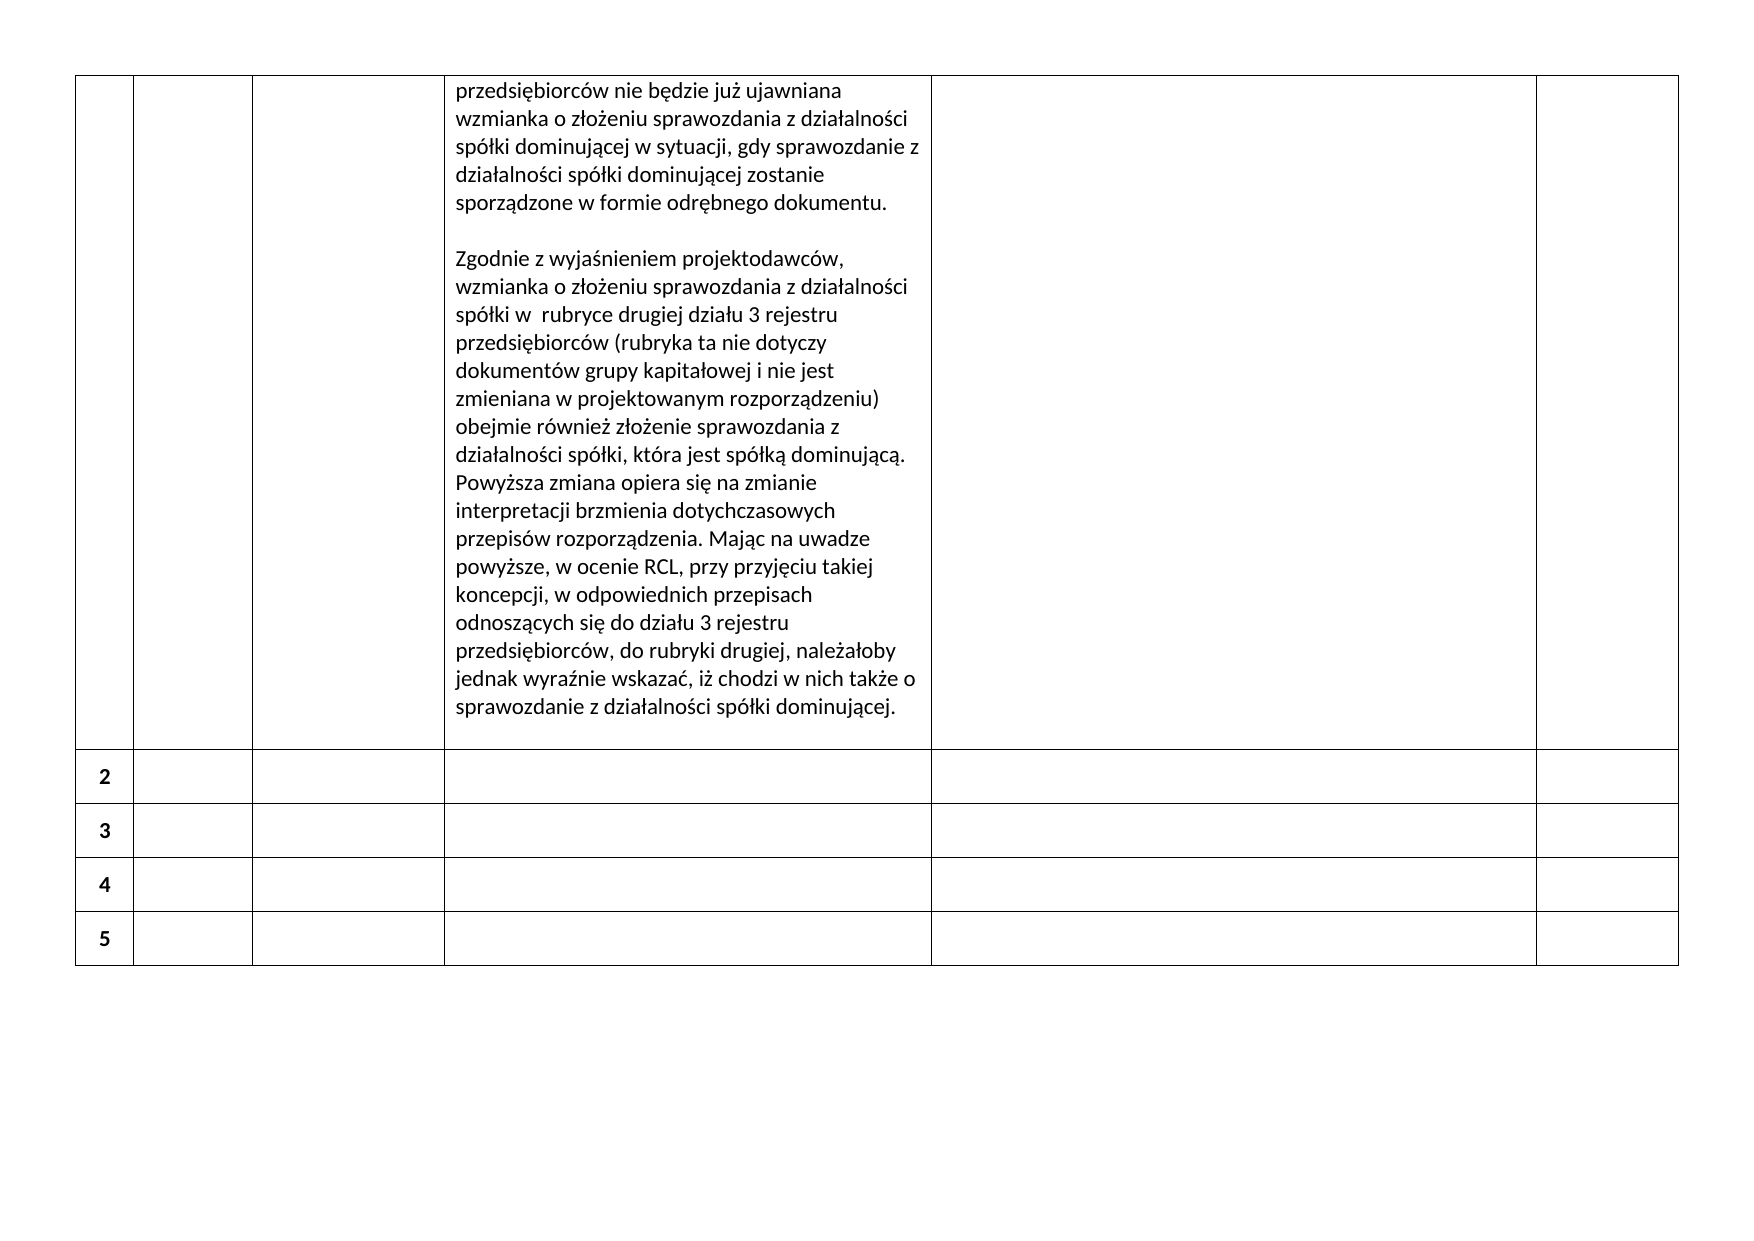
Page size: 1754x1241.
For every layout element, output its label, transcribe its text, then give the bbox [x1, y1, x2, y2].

table_cell [932, 750, 1536, 803]
table_cell [1537, 804, 1678, 857]
table_cell [445, 804, 931, 857]
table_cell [134, 76, 252, 748]
table_cell [253, 858, 444, 911]
table_cell [253, 912, 444, 965]
table_cell [134, 858, 252, 911]
table_cell [134, 804, 252, 857]
table_cell [1537, 858, 1678, 911]
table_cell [445, 76, 931, 748]
table_cell 5 [76, 912, 133, 965]
table_cell 1 [76, 76, 133, 748]
table_cell 3 [76, 804, 133, 857]
table_cell 2 [76, 750, 133, 803]
table_cell [932, 912, 1536, 965]
table_cell [134, 912, 252, 965]
table_cell [445, 858, 931, 911]
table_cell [253, 76, 444, 748]
table_cell [445, 912, 931, 965]
table_cell [932, 804, 1536, 857]
table_cell [932, 76, 1536, 748]
table_cell [1537, 76, 1678, 748]
table_cell [1537, 750, 1678, 803]
table_cell [932, 858, 1536, 911]
table_cell [445, 750, 931, 803]
table_cell [253, 750, 444, 803]
table_cell [1537, 912, 1678, 965]
table_cell 4 [76, 858, 133, 911]
table_cell [253, 804, 444, 857]
table_cell [134, 750, 252, 803]
